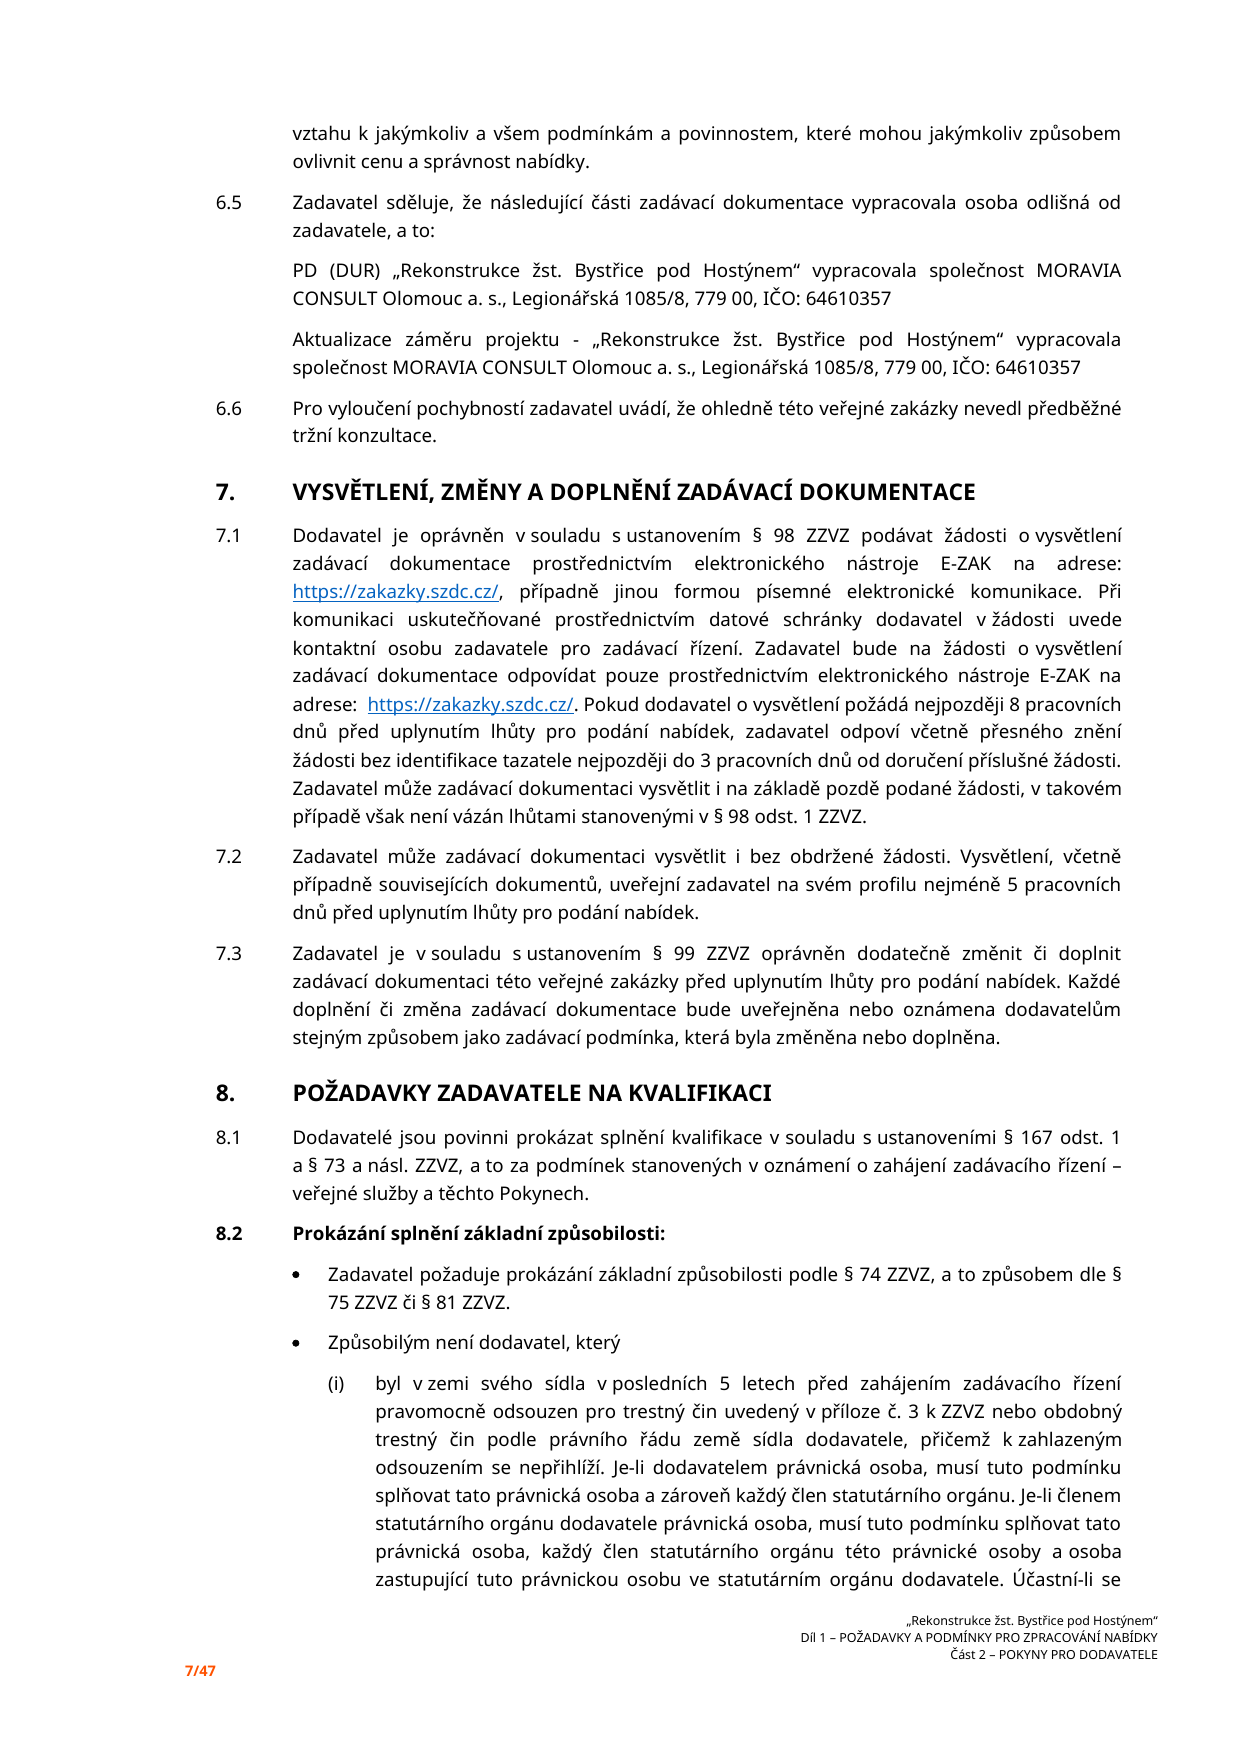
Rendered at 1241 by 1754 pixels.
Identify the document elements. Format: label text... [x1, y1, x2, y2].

list PD (DUR) „Rekonstrukce žst. Bystřice pod Hostýnem“ vypracovala společnost MORAVIA CONSULT Olomouc a. s., Legionářská 1085/8, 779 00, IČO: 64610357 [292, 258, 1122, 311]
text Dodavatel je oprávněn v souladu s ustanovením § 98 ZZVZ podávat žádosti o vysvětlení zadávací dokumentace prostřednictvím elektronického nástroje E-ZAK na adrese: https://zakazky.szdc.cz/, případně jinou formou písemné elektronické komunikace. Při komunikaci uskutečňované prostřednictvím datové schránky dodavatel v žádosti uvede kontaktní osobu zadavatele pro zadávací řízení. Zadavatel bude na žádosti o vysvětlení zadávací dokumentace odpovídat pouze prostřednictvím elektronického nástroje E-ZAK na adrese: https://zakazky.szdc.cz/. Pokud dodavatel o vysvětlení požádá nejpozději 8 pracovních dnů před uplynutím lhůty pro podání nabídek, zadavatel odpoví včetně přesného znění žádosti bez identifikace tazatele nejpozději do 3 pracovních dnů od doručení příslušné žádosti. Zadavatel může zadávací dokumentaci vysvětlit i na základě pozdě podané žádosti, v takovém případě však není vázán lhůtami stanovenými v § 98 odst. 1 ZZVZ. [216, 523, 1122, 828]
text Zadavatel může zadávací dokumentaci vysvětlit i bez obdržené žádosti. Vysvětlení, včetně případně souvisejících dokumentů, uveřejní zadavatel na svém profilu nejméně 5 pracovních dnů před uplynutím lhůty pro podání nabídek. [216, 843, 1122, 925]
text Pro vyloučení pochybností zadavatel uvádí, že ohledně této veřejné zakázky nevedl předběžné tržní konzultace. [216, 395, 1122, 448]
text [328, 1370, 1122, 1592]
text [216, 121, 1122, 174]
text VYSVĚTLENÍ, ZMĚNY a DOPLNĚNÍ ZADÁVACÍ DOKUMENTACE [216, 476, 1122, 507]
text Dodavatelé jsou povinni prokázat splnění kvalifikace v souladu s ustanoveními § 167 odst. 1 a § 73 a násl. ZZVZ, a to za podmínek stanovených v oznámení o zahájení zadávacího řízení – veřejné služby a těchto Pokynech. [216, 1124, 1122, 1206]
text Zadavatel požaduje prokázání základní způsobilosti podle § 74 ZZVZ, a to způsobem dle § 75 ZZVZ či § 81 ZZVZ. [292, 1261, 1122, 1314]
text Prokázání splnění základní způsobilosti: [216, 1221, 1122, 1246]
text POŽADAVKY ZADAVATELE NA KVALIFIKACI [216, 1077, 1122, 1108]
text Zadavatel sděluje, že následující části zadávací dokumentace vypracovala osoba odlišná od zadavatele, a to: [216, 189, 1122, 243]
text Zadavatel je v souladu s ustanovením § 99 ZZVZ oprávněn dodatečně změnit či doplnit zadávací dokumentaci této veřejné zakázky před uplynutím lhůty pro podání nabídek. Každé doplnění či změna zadávací dokumentace bude uveřejněna nebo oznámena dodavatelům stejným způsobem jako zadávací podmínka, která byla změněna nebo doplněna. [216, 940, 1122, 1049]
text Způsobilým není dodavatel, který [292, 1329, 1122, 1355]
list Aktualizace záměru projektu - „Rekonstrukce žst. Bystřice pod Hostýnem“ vypracovala společnost MORAVIA CONSULT Olomouc a. s., Legionářská 1085/8, 779 00, IČO: 64610357 [292, 326, 1122, 380]
